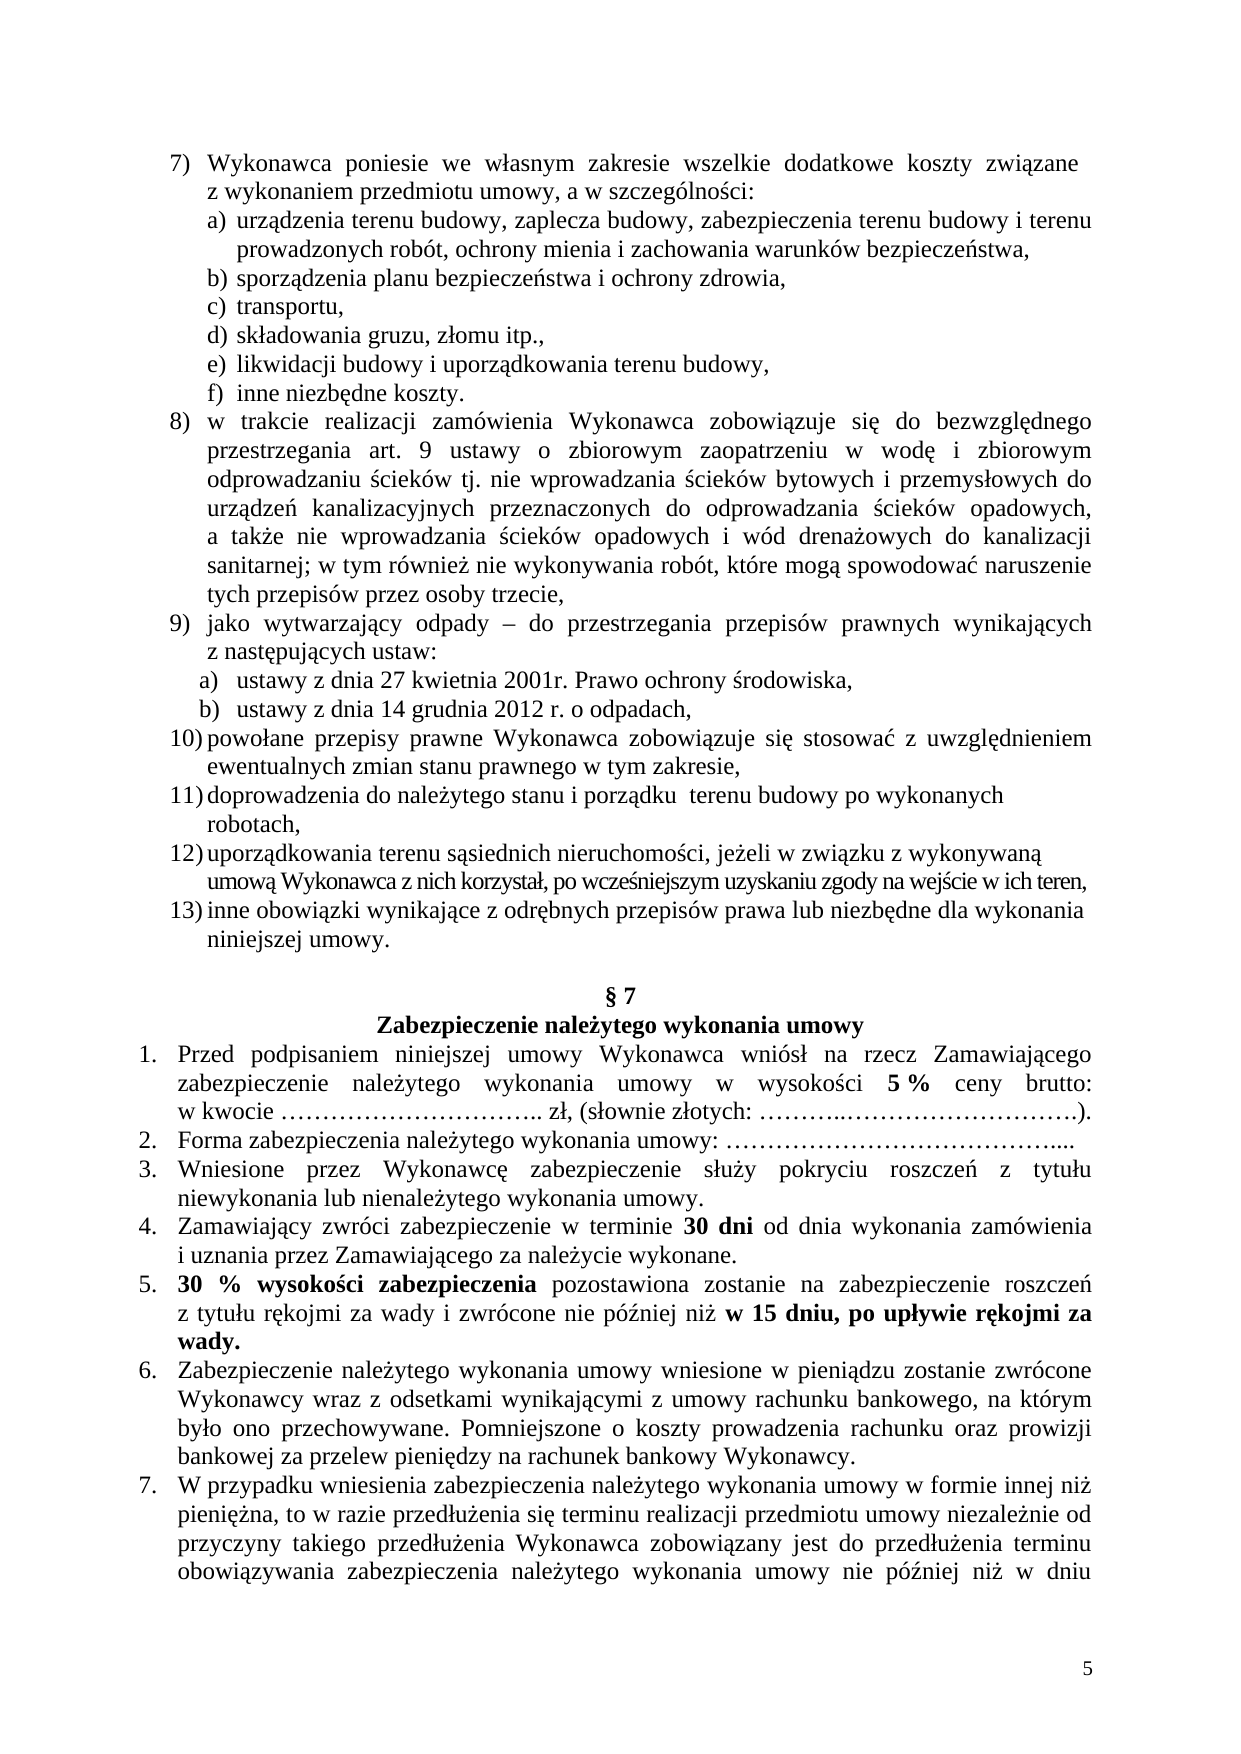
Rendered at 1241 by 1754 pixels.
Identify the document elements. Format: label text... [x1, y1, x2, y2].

list urządzenia terenu budowy, zaplecza budowy, zabezpieczenia terenu budowy i terenu prowadzonych robót, ochrony mienia i zachowania warunków bezpieczeństwa, [207, 205, 1092, 263]
list Zamawiający zwróci zabezpieczenie w terminie 30 dni od dnia wykonania zamówienia i uznania przez Zamawiającego za należycie wykonane. [148, 1211, 1092, 1269]
list Forma zabezpieczenia należytego wykonania umowy: ………………………………….... [148, 1125, 1092, 1154]
list doprowadzenia do należytego stanu i porządku terenu budowy po wykonanych robotach, [169, 780, 1092, 838]
list sporządzenia planu bezpieczeństwa i ochrony zdrowia, [207, 263, 1092, 291]
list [148, 1470, 1092, 1585]
text § 7 [148, 981, 1092, 1010]
list ustawy z dnia 14 grudnia 2012 r. o odpadach, [199, 694, 1092, 723]
list inne niezbędne koszty. [207, 378, 1092, 406]
list Wniesione przez Wykonawcę zabezpieczenie służy pokryciu roszczeń z tytułu niewykonania lub nienależytego wykonania umowy. [148, 1154, 1092, 1211]
list składowania gruzu, złomu itp., [207, 320, 1092, 349]
list ustawy z dnia 27 kwietnia 2001r. Prawo ochrony środowiska, [199, 665, 1092, 694]
list Zabezpieczenie należytego wykonania umowy wniesione w pieniądzu zostanie zwrócone Wykonawcy wraz z odsetkami wynikającymi z umowy rachunku bankowego, na którym było ono przechowywane. Pomniejszone o koszty prowadzenia rachunku oraz prowizji bankowej za przelew pieniędzy na rachunek bankowy Wykonawcy. [148, 1355, 1092, 1470]
list inne obowiązki wynikające z odrębnych przepisów prawa lub niezbędne dla wykonania niniejszej umowy. [169, 895, 1092, 953]
list likwidacji budowy i uporządkowania terenu budowy, [207, 349, 1092, 378]
list jako wytwarzający odpady – do przestrzegania przepisów prawnych wynikających z następujących ustaw: [169, 608, 1092, 665]
list uporządkowania terenu sąsiednich nieruchomości, jeżeli w związku z wykonywaną umową Wykonawca z nich korzystał, po wcześniejszym uzyskaniu zgody na wejście w ich teren, [169, 838, 1092, 895]
list transportu, [207, 291, 1092, 320]
list 30 % wysokości zabezpieczenia pozostawiona zostanie na zabezpieczenie roszczeń z tytułu rękojmi za wady i zwrócone nie później niż w 15 dniu, po upływie rękojmi za wady. [148, 1269, 1092, 1355]
list Wykonawca poniesie we własnym zakresie wszelkie dodatkowe koszty związane z wykonaniem przedmiotu umowy, a w szczególności: [169, 148, 1092, 205]
list Przed podpisaniem niniejszej umowy Wykonawca wniósł na rzecz Zamawiającego zabezpieczenie należytego wykonania umowy w wysokości 5 % ceny brutto: w kwocie ………………………….. zł, (słownie złotych: ………..……………………….). [148, 1039, 1092, 1125]
list powołane przepisy prawne Wykonawca zobowiązuje się stosować z uwzględnieniem ewentualnych zmian stanu prawnego w tym zakresie, [169, 723, 1092, 780]
list w trakcie realizacji zamówienia Wykonawca zobowiązuje się do bezwzględnego przestrzegania art. 9 ustawy o zbiorowym zaopatrzeniu w wodę i zbiorowym odprowadzaniu ścieków tj. nie wprowadzania ścieków bytowych i przemysłowych do urządzeń kanalizacyjnych przeznaczonych do odprowadzania ścieków opadowych, a także nie wprowadzania ścieków opadowych i wód drenażowych do kanalizacji sanitarnej; w tym również nie wykonywania robót, które mogą spowodować naruszenie tych przepisów przez osoby trzecie, [169, 406, 1092, 608]
text Zabezpieczenie należytego wykonania umowy [148, 1010, 1092, 1039]
